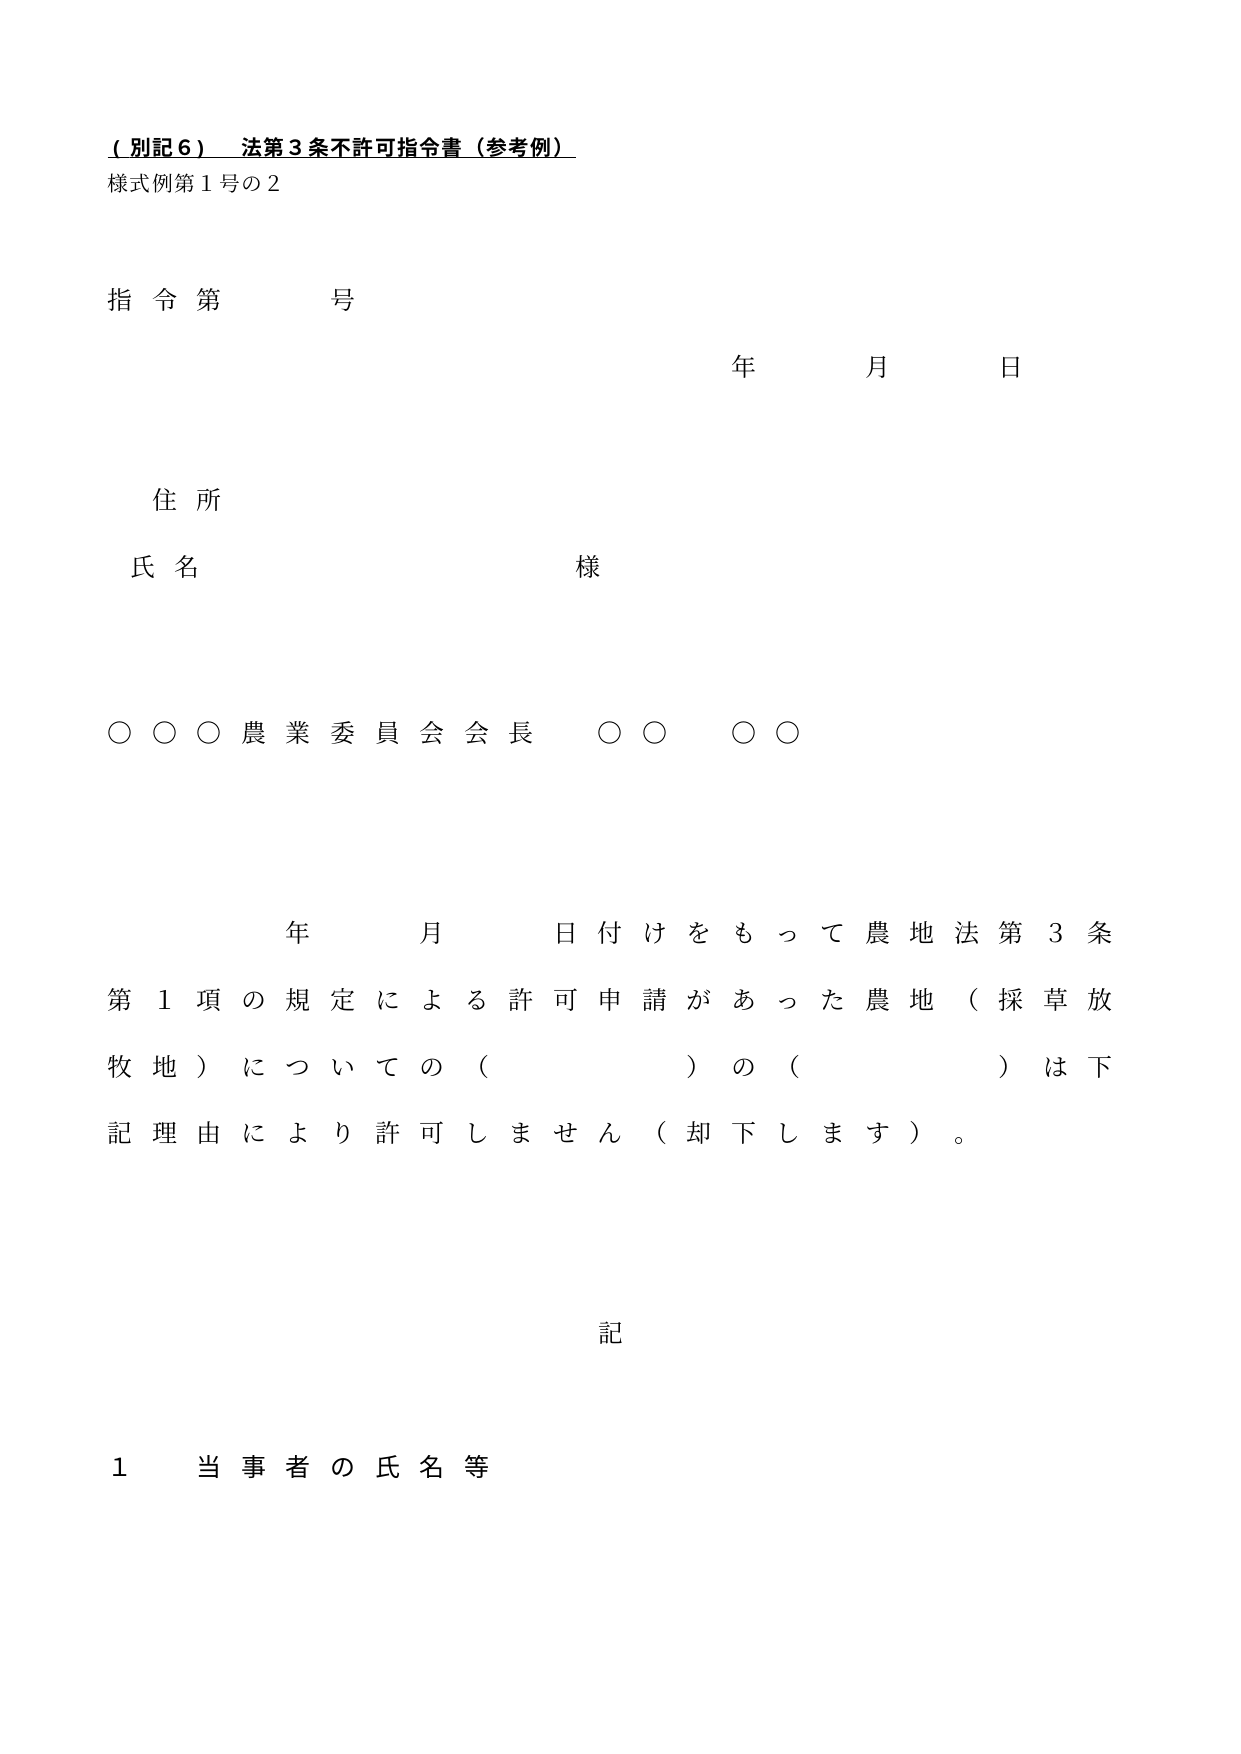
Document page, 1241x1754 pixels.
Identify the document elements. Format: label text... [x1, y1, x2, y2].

text １ 当事者の氏名等 [107, 1432, 1133, 1499]
text 年 月 日 [107, 332, 1133, 399]
text 〇〇〇農業委員会会長 〇〇 〇〇 [107, 665, 1133, 765]
text 住所 [107, 465, 1133, 532]
text 様式例第１号の２ [107, 165, 1133, 199]
text (別記６) 法第３条不許可指令書（参考例） [107, 129, 1133, 163]
text 年 月 日付けをもって農地法第３条第１項の規定による許可申請があった農地（採草放牧地）についての（ ）の（ ）は下記理由により許可しません（却下します）。 [107, 899, 1133, 1165]
text 氏名 様 [107, 532, 1133, 599]
text 記 [107, 1299, 1133, 1365]
text 指令第 号 [107, 232, 1133, 332]
